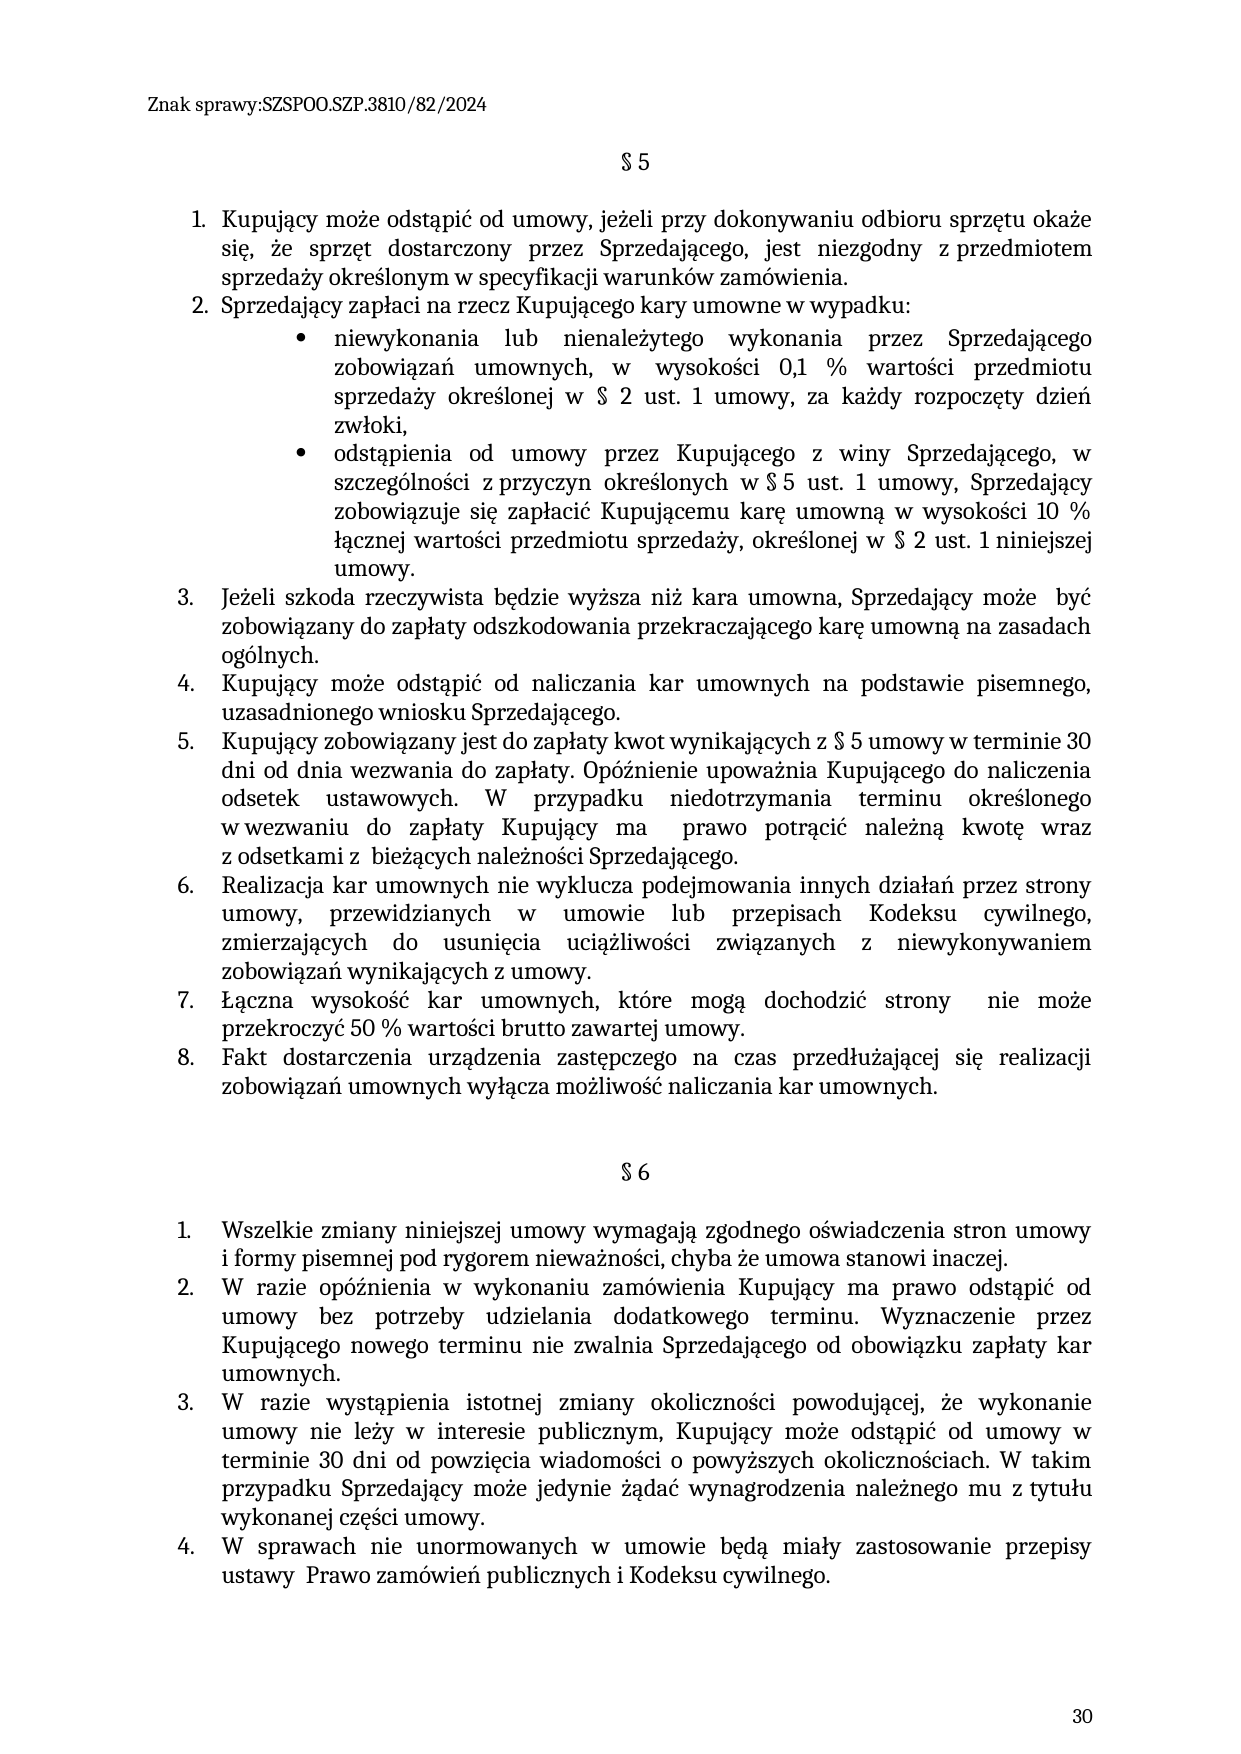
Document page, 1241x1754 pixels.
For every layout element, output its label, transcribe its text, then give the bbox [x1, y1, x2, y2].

text § 5 [177, 148, 1093, 176]
list W sprawach nie unormowanych w umowie będą miały zastosowanie przepisy ustawy Prawo zamówień publicznych i Kodeksu cywilnego. [177, 1532, 1093, 1589]
list odstąpienia od umowy przez Kupującego z winy Sprzedającego, w szczególności z przyczyn określonych w § 5 ust. 1 umowy, Sprzedający zobowiązuje się zapłacić Kupującemu karę umowną w wysokości 10 % łącznej wartości przedmiotu sprzedaży, określonej w § 2 ust. 1 niniejszej umowy. [297, 439, 1093, 583]
list Łączna wysokość kar umownych, które mogą dochodzić strony nie może przekroczyć 50 % wartości brutto zawartej umowy. [177, 986, 1093, 1043]
list niewykonania lub nienależytego wykonania przez Sprzedającego zobowiązań umownych, w wysokości 0,1 % wartości przedmiotu sprzedaży określonej w § 2 ust. 1 umowy, za każdy rozpoczęty dzień zwłoki, [297, 324, 1093, 439]
list Realizacja kar umownych nie wyklucza podejmowania innych działań przez strony umowy, przewidzianych w umowie lub przepisach Kodeksu cywilnego, zmierzających do usunięcia uciążliwości związanych z niewykonywaniem zobowiązań wynikających z umowy. [177, 871, 1093, 986]
text § 6 [177, 1158, 1093, 1187]
list Kupujący może odstąpić od naliczania kar umownych na podstawie pisemnego, uzasadnionego wniosku Sprzedającego. [177, 669, 1093, 727]
list Jeżeli szkoda rzeczywista będzie wyższa niż kara umowna, Sprzedający może być zobowiązany do zapłaty odszkodowania przekraczającego karę umowną na zasadach ogólnych. [177, 583, 1093, 669]
list Wszelkie zmiany niniejszej umowy wymagają zgodnego oświadczenia stron umowy i formy pisemnej pod rygorem nieważności, chyba że umowa stanowi inaczej. [177, 1216, 1093, 1273]
list Fakt dostarczenia urządzenia zastępczego na czas przedłużającej się realizacji zobowiązań umownych wyłącza możliwość naliczania kar umownych. [177, 1043, 1093, 1101]
list Sprzedający zapłaci na rzecz Kupującego kary umowne w wypadku: [192, 291, 1093, 320]
list W razie opóźnienia w wykonaniu zamówienia Kupujący ma prawo odstąpić od umowy bez potrzeby udzielania dodatkowego terminu. Wyznaczenie przez Kupującego nowego terminu nie zwalnia Sprzedającego od obowiązku zapłaty kar umownych. [177, 1273, 1093, 1388]
list Kupujący może odstąpić od umowy, jeżeli przy dokonywaniu odbioru sprzętu okaże się, że sprzęt dostarczony przez Sprzedającego, jest niezgodny z przedmiotem sprzedaży określonym w specyfikacji warunków zamówienia. [192, 205, 1093, 291]
list Kupujący zobowiązany jest do zapłaty kwot wynikających z § 5 umowy w terminie 30 dni od dnia wezwania do zapłaty. Opóźnienie upoważnia Kupującego do naliczenia odsetek ustawowych. W przypadku niedotrzymania terminu określonego w wezwaniu do zapłaty Kupujący ma prawo potrącić należną kwotę wraz z odsetkami z bieżących należności Sprzedającego. [177, 727, 1093, 871]
list W razie wystąpienia istotnej zmiany okoliczności powodującej, że wykonanie umowy nie leży w interesie publicznym, Kupujący może odstąpić od umowy w terminie 30 dni od powzięcia wiadomości o powyższych okolicznościach. W takim przypadku Sprzedający może jedynie żądać wynagrodzenia należnego mu z tytułu wykonanej części umowy. [177, 1388, 1093, 1532]
